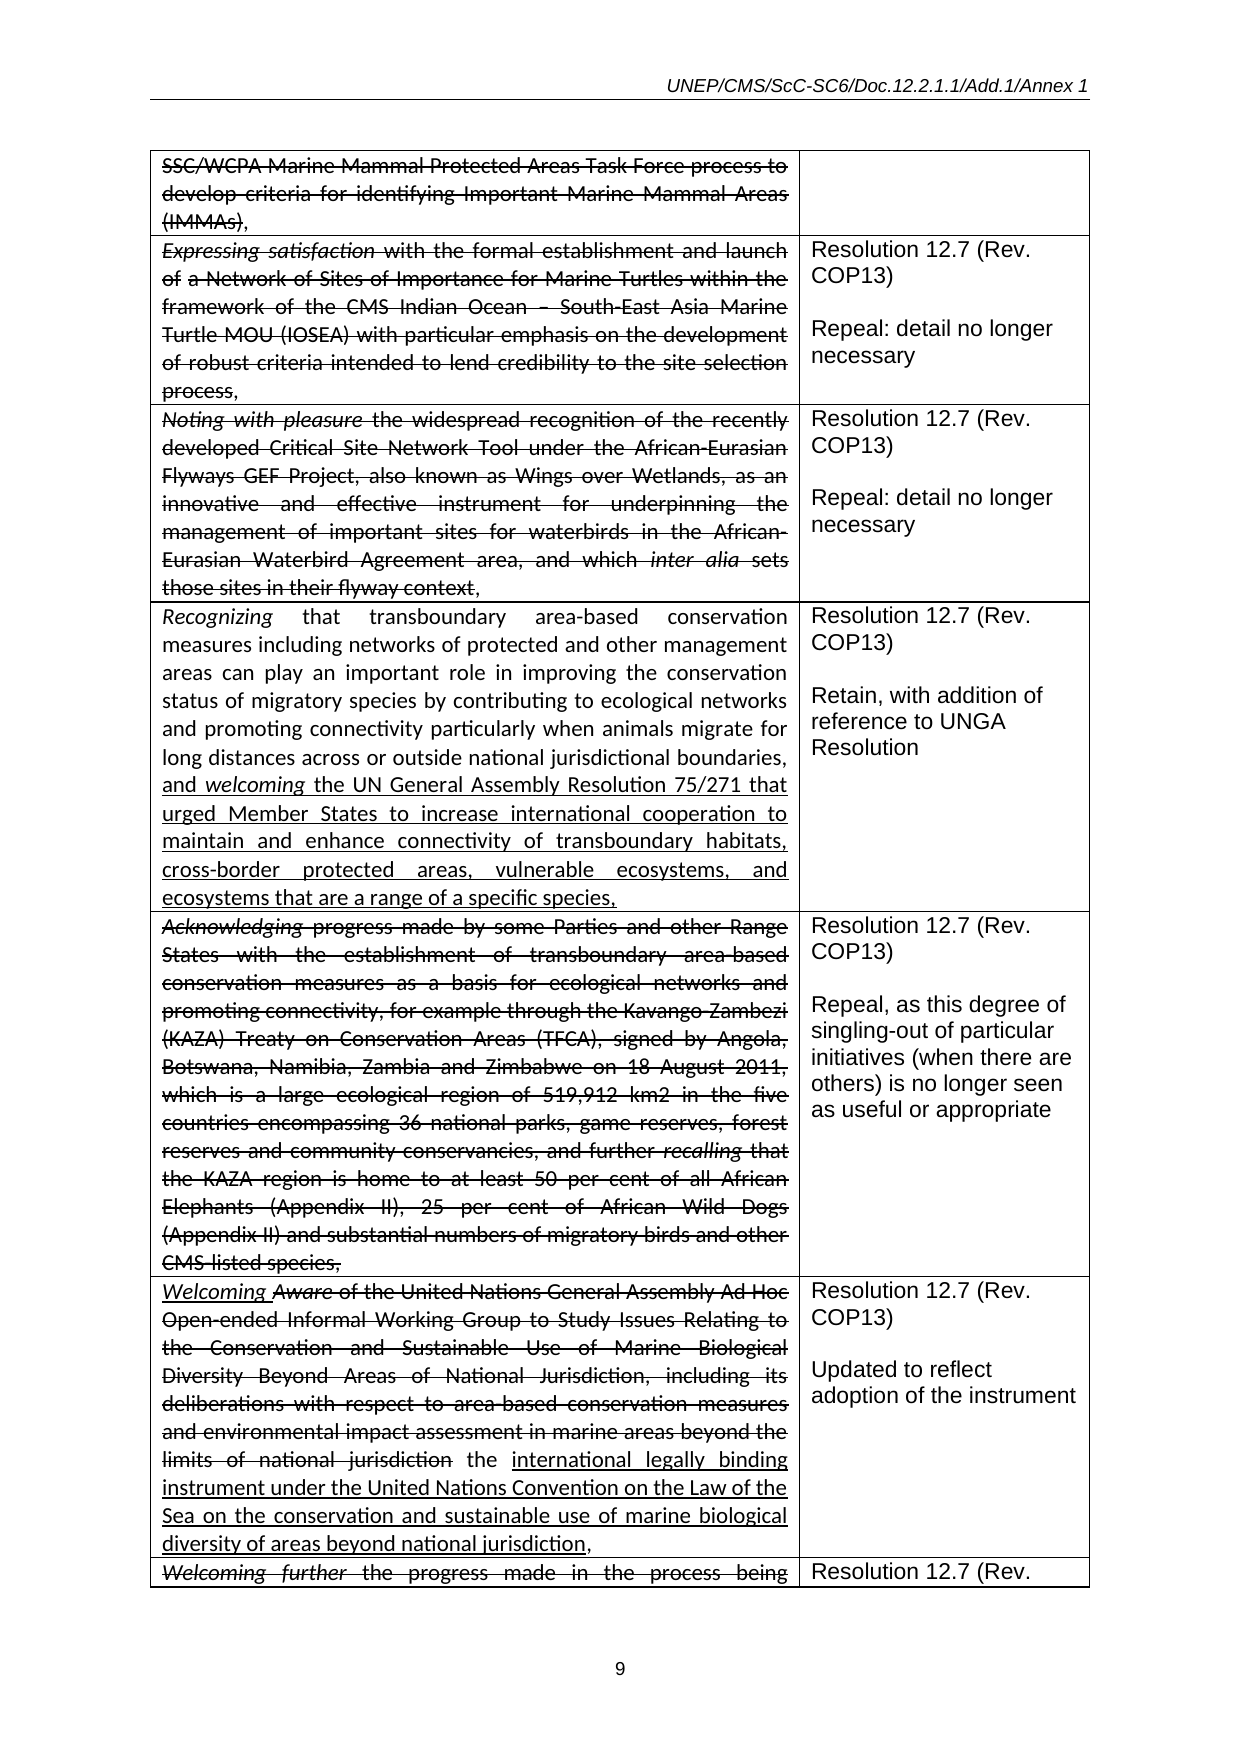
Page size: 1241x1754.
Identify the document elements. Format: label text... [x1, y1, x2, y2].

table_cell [800, 151, 1089, 235]
table_cell Welcoming Aware of the United Nations General Assembly Ad Hoc Open-ended Informal Working Group to Study Issues Relating to the Conservation and Sustainable Use of Marine Biological Diversity Beyond Areas of National Jurisdiction, including its deliberations with respect to area-based conservation measures and environmental impact assessment in marine areas beyond the limits of national jurisdiction the international legally binding instrument under the United Nations Convention on the Law of the Sea on the conservation and sustainable use of marine biological diversity of areas beyond national jurisdiction, [151, 1277, 799, 1557]
table_cell Expressing satisfaction with the formal establishment and launch of a Network of Sites of Importance for Marine Turtles within the framework of the CMS Indian Ocean – South-East Asia Marine Turtle MOU (IOSEA) with particular emphasis on the development of robust criteria intended to lend credibility to the site selection process, [151, 236, 799, 404]
table_cell Recognizing that transboundary area-based conservation measures including networks of protected and other management areas can play an important role in improving the conservation status of migratory species by contributing to ecological networks and promoting connectivity particularly when animals migrate for long distances across or outside national jurisdictional boundaries, and welcoming the UN General Assembly Resolution 75/271 that urged Member States to increase international cooperation to maintain and enhance connectivity of transboundary habitats, cross-border protected areas, vulnerable ecosystems, and ecosystems that are a range of a specific species, [151, 603, 799, 911]
table_cell Resolution 12.7 (Rev. COP13) Repeal: detail no longer necessary [800, 236, 1089, 404]
table_cell Resolution 12.7 (Rev. COP13) Repeal, as this degree of singling-out of particular initiatives (when there are others) is no longer seen as useful or appropriate [800, 912, 1089, 1276]
table_cell Resolution 12.7 (Rev. COP13) Retain, with addition of reference to UNGA Resolution [800, 603, 1089, 911]
table_cell Resolution 12.7 (Rev. COP13) Updated to reflect adoption of the instrument [800, 1277, 1089, 1557]
table_cell Acknowledging progress made by some Parties and other Range States with the establishment of transboundary area-based conservation measures as a basis for ecological networks and promoting connectivity, for example through the Kavango-Zambezi (KAZA) Treaty on Conservation Areas (TFCA), signed by Angola, Botswana, Namibia, Zambia and Zimbabwe on 18 August 2011, which is a large ecological region of 519,912 km2 in the five countries encompassing 36 national parks, game reserves, forest reserves and community conservancies, and further recalling that the KAZA region is home to at least 50 per cent of all African Elephants (Appendix II), 25 per cent of African Wild Dogs (Appendix II) and substantial numbers of migratory birds and other CMS-listed species, [151, 912, 799, 1276]
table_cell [800, 1558, 1089, 1586]
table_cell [151, 151, 799, 235]
table_cell Resolution 12.7 (Rev. COP13) Repeal: detail no longer necessary [800, 405, 1089, 601]
table_cell Noting with pleasure the widespread recognition of the recently developed Critical Site Network Tool under the African-Eurasian Flyways GEF Project, also known as Wings over Wetlands, as an innovative and effective instrument for underpinning the management of important sites for waterbirds in the African-Eurasian Waterbird Agreement area, and which inter alia sets those sites in their flyway context, [151, 405, 799, 601]
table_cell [151, 1558, 799, 1586]
